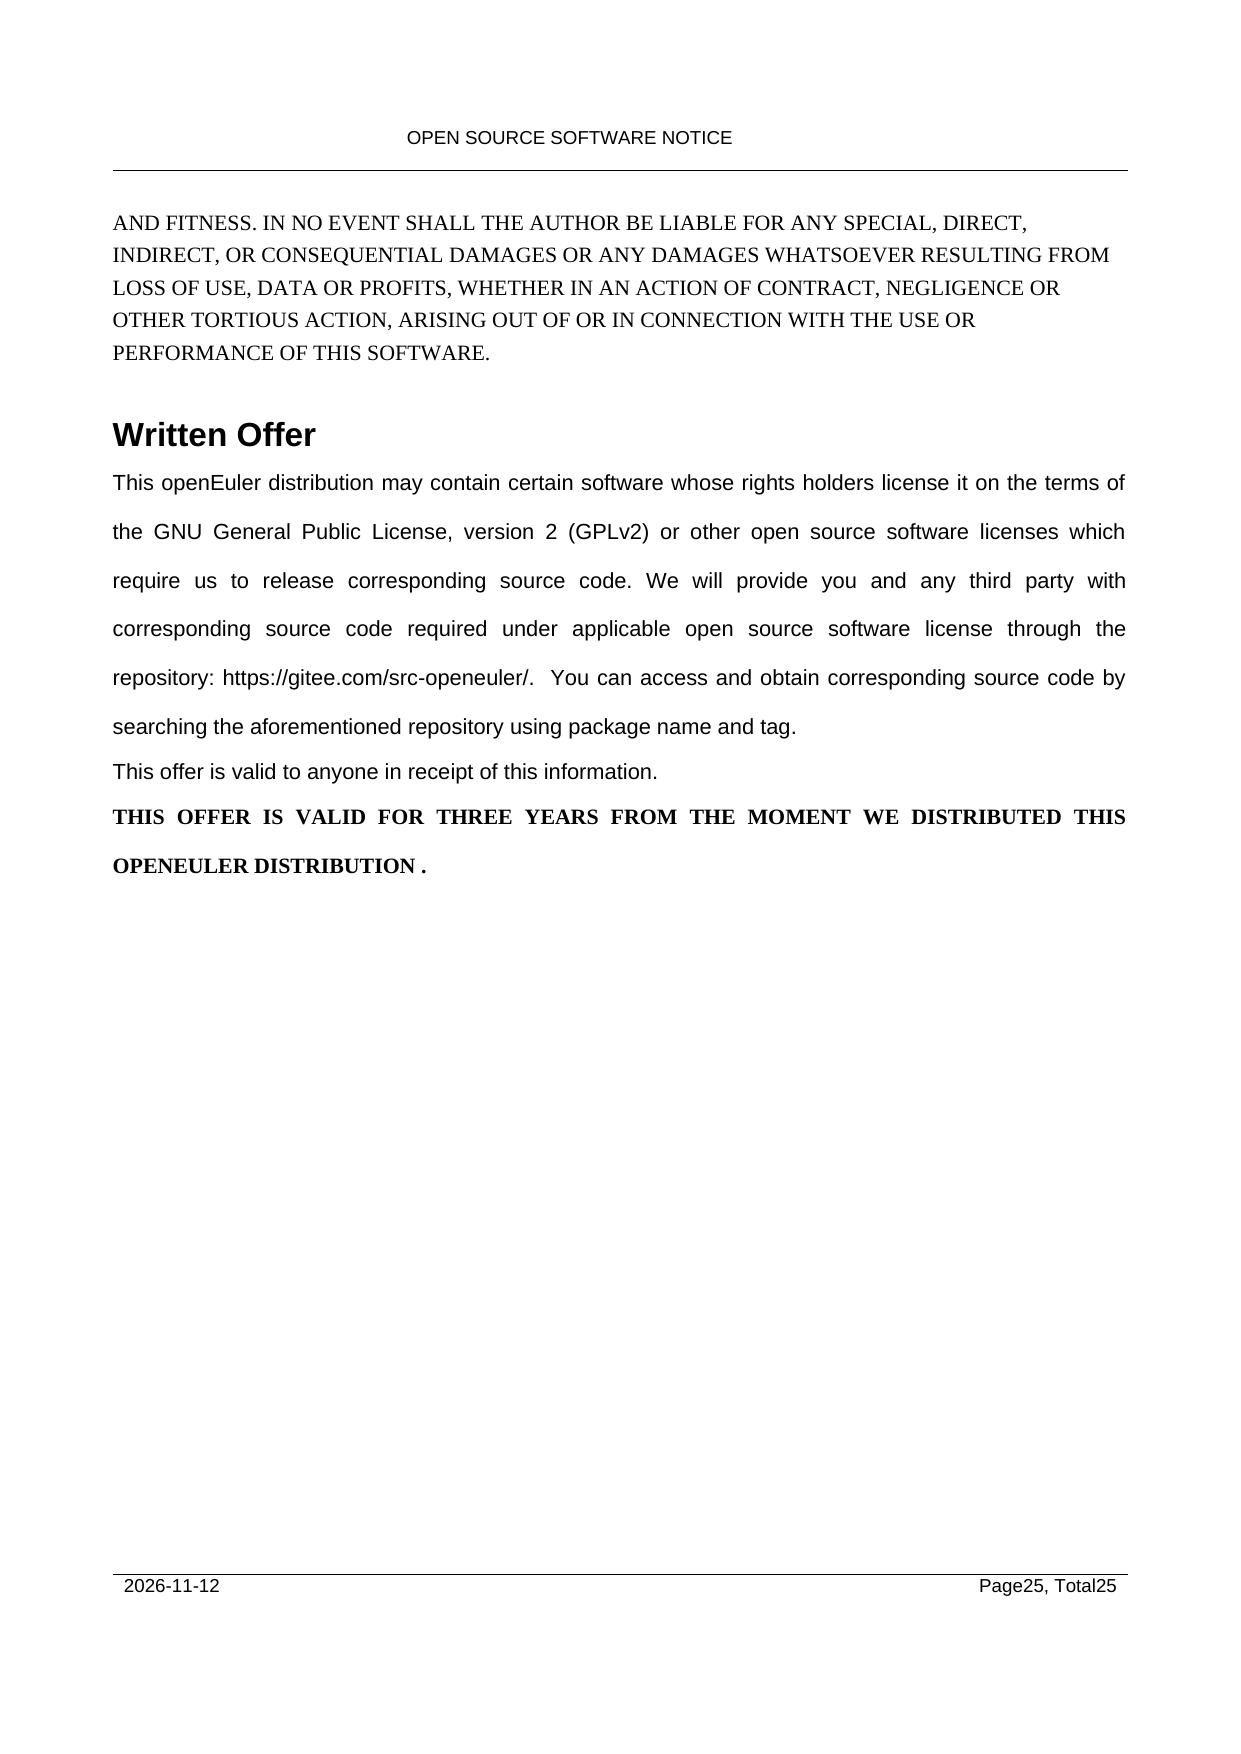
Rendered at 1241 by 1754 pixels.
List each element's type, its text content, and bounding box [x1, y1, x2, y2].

text Written Offer [112, 401, 1128, 466]
text This offer is valid to anyone in receipt of this information. [112, 755, 1128, 788]
text This openEuler distribution may contain certain software whose rights holders license it on the terms of the GNU General Public License, version 2 (GPLv2) or other open source software licenses which require us to release corresponding source code. We will provide you and any third party with corresponding source code required under applicable open source software license through the repository: https://gitee.com/src-openeuler/. You can access and obtain corresponding source code by searching the aforementioned repository using package name and tag. [112, 466, 1128, 743]
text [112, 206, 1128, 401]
text THIS OFFER IS VALID FOR THREE YEARS FROM THE MOMENT WE DISTRIBUTED THIS OPENEULER DISTRIBUTION . [112, 800, 1128, 882]
